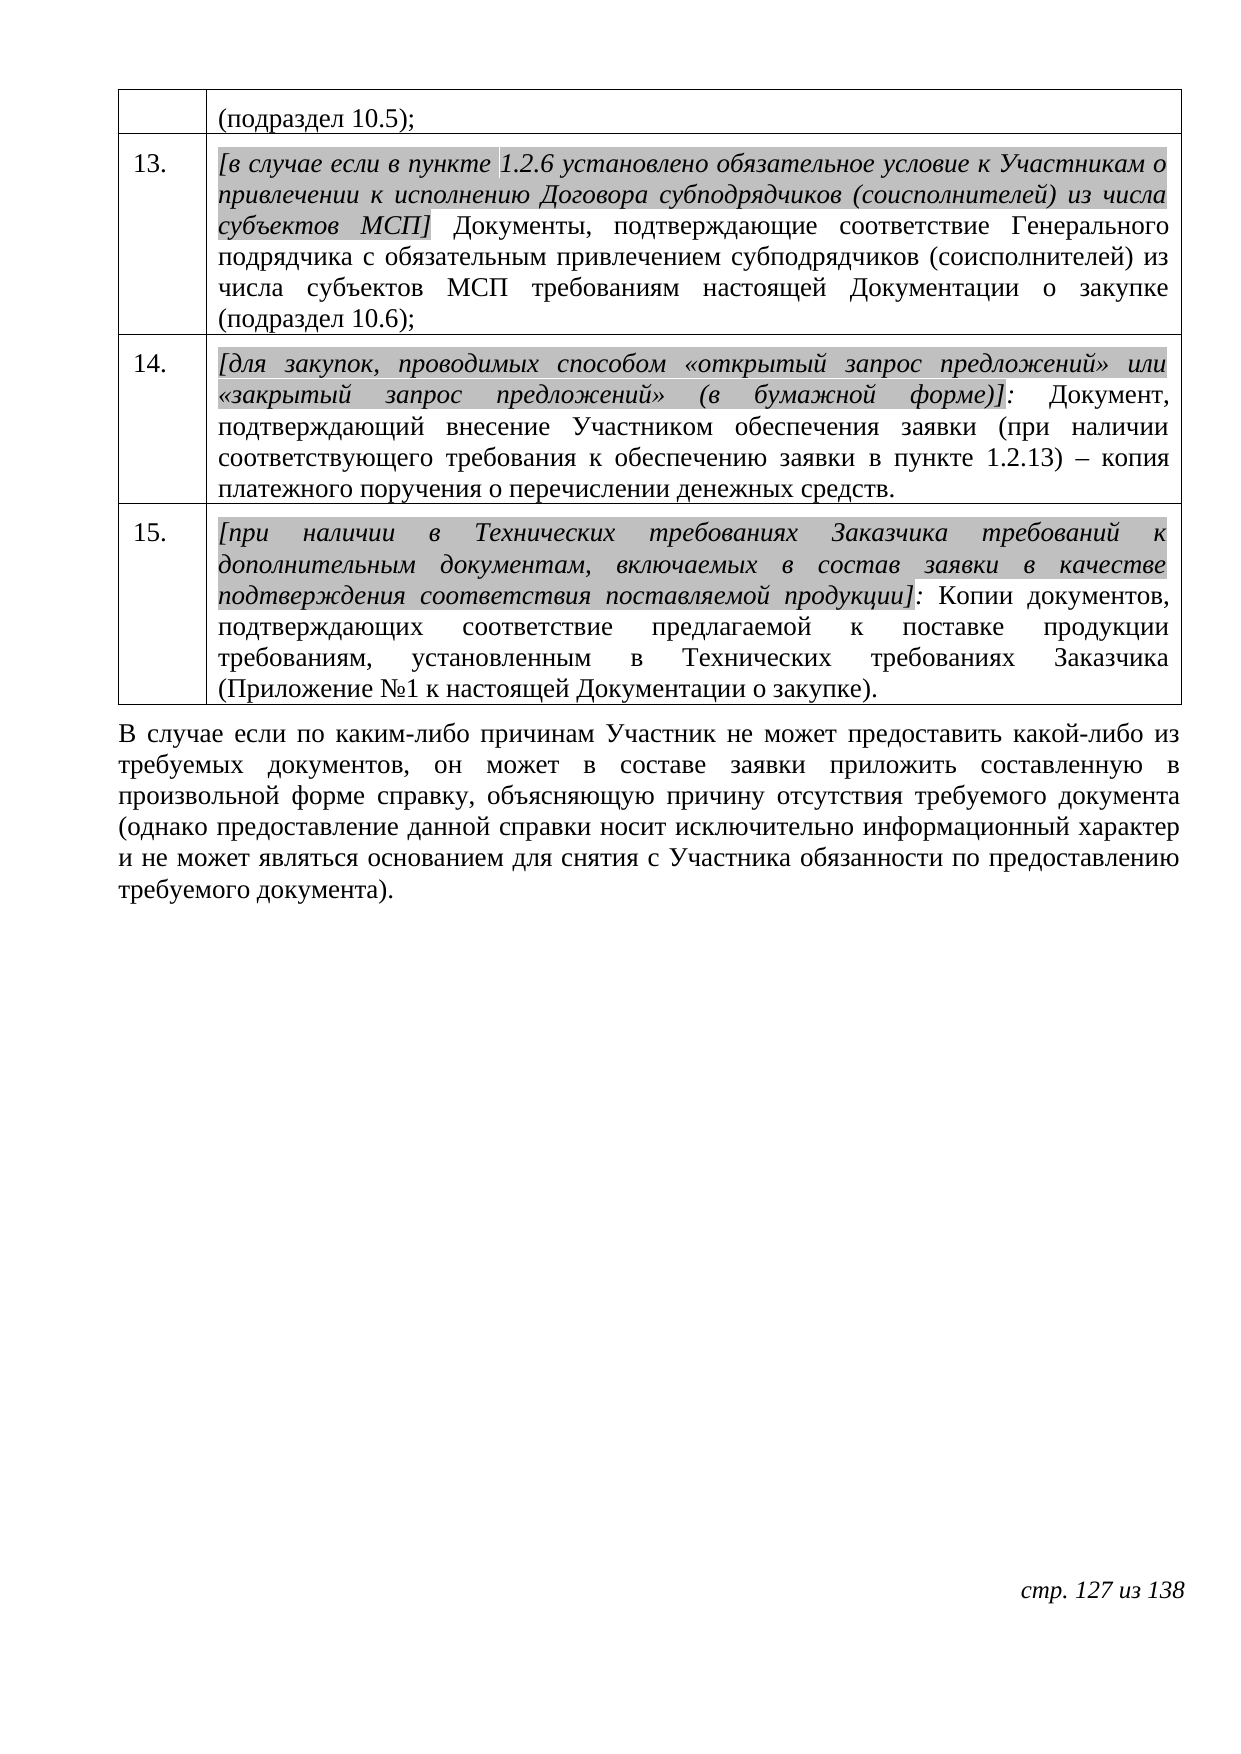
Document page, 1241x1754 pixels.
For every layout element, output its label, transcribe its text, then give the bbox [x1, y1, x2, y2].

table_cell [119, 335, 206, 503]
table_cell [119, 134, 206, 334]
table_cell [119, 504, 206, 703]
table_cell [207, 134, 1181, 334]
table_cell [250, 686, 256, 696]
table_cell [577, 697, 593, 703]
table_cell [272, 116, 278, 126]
list В случае если по каким-либо причинам Участник не может предоставить какой-либо из требуемых документов, он может в составе заявки приложить составленную в произвольной форме справку, объясняющую причину отсутствия требуемого документа (однако предоставление данной справки носит исключительно информационный характер и не может являться основанием для снятия с Участника обязанности по предоставлению требуемого документа). [118, 717, 1181, 904]
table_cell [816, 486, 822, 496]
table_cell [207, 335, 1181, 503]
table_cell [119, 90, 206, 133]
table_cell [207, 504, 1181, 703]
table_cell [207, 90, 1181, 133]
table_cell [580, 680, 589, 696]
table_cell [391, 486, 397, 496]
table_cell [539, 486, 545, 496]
